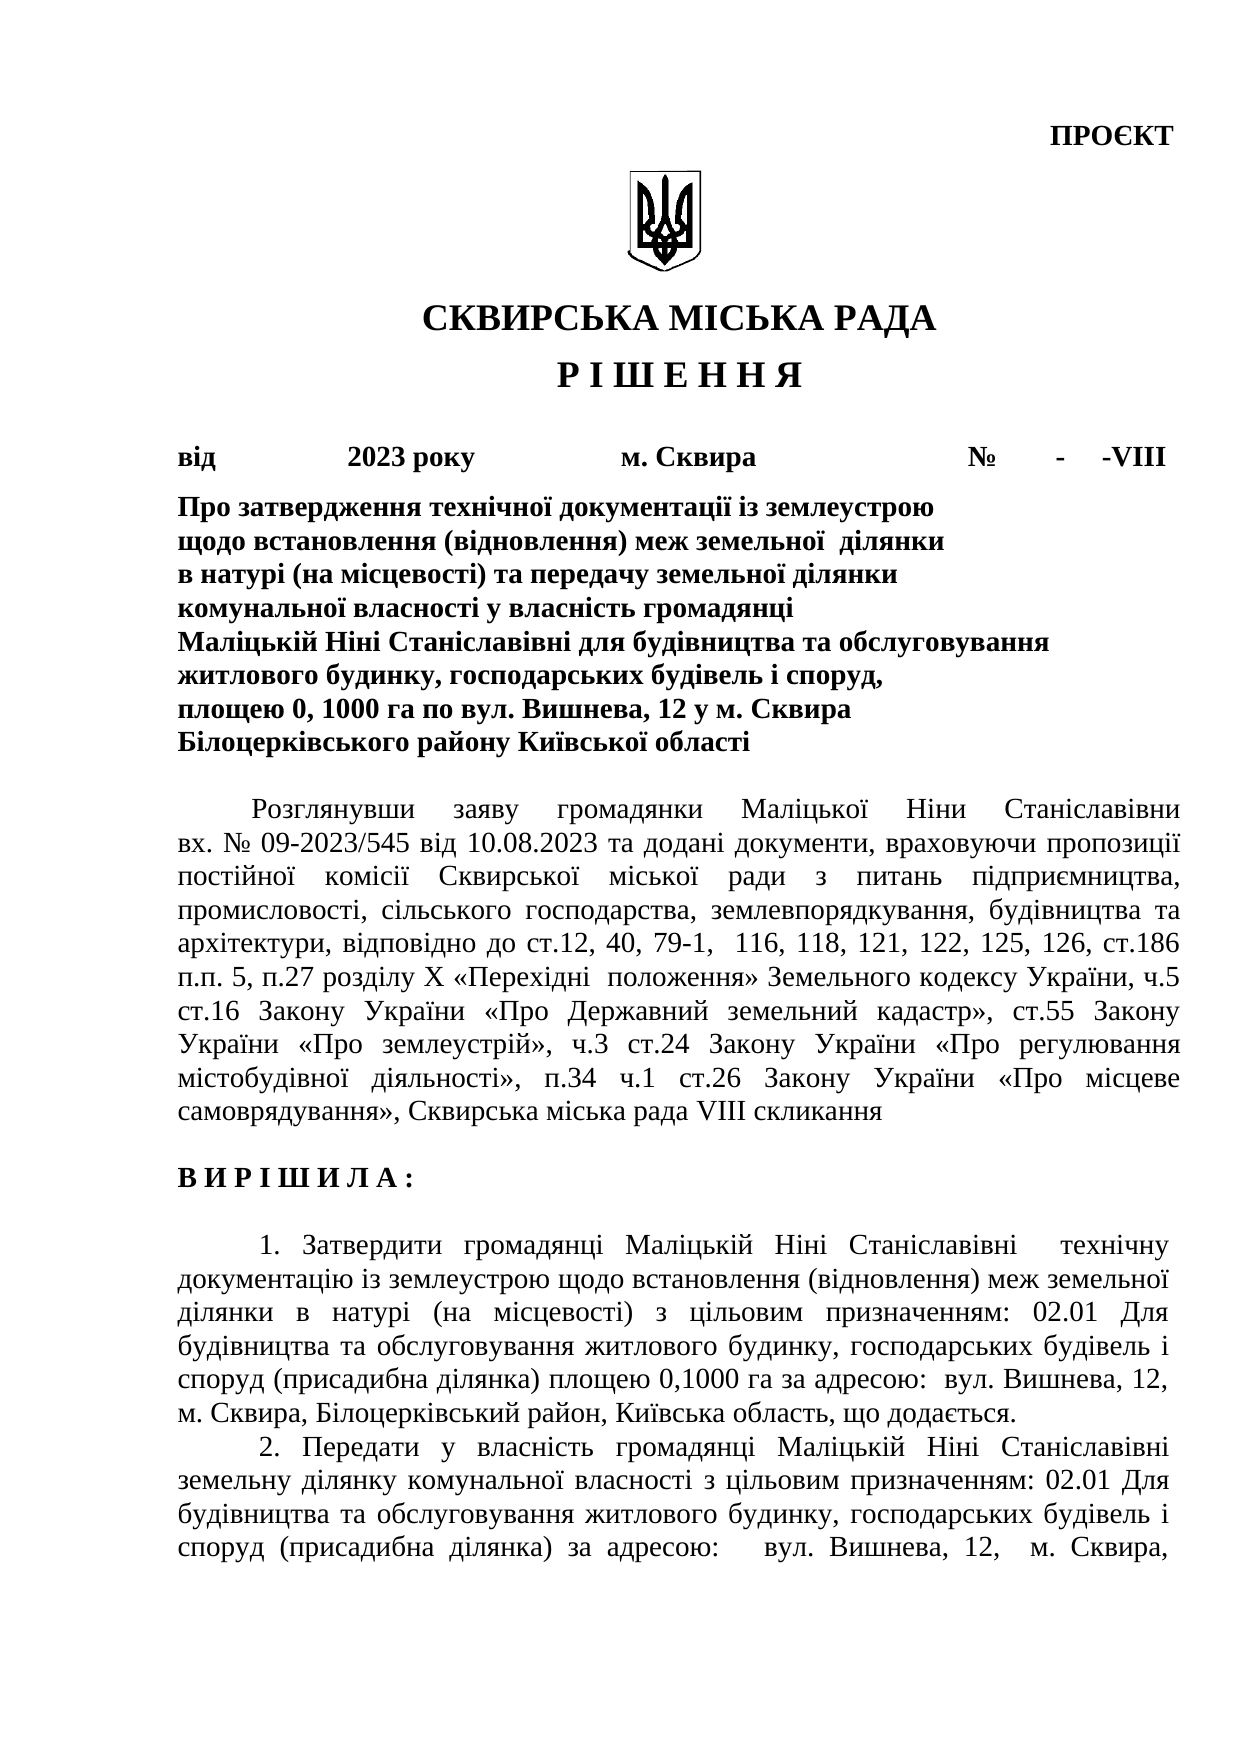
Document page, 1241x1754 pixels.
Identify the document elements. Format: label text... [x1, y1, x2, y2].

text 1. Затвердити громадянці Маліцькій Ніні Станіславівні технічну документацію із землеустрою щодо встановлення (відновлення) меж земельної ділянки в натурі (на місцевості) з цільовим призначенням: 02.01 Для будівництва та обслуговування житлового будинку, господарських будівель і споруд (присадибна ділянка) площею 0,1000 га за адресою: вул. Вишнева, 12, м. Сквира, Білоцерківський район, Київська область, що додається. [177, 1227, 1170, 1429]
text від 2023 року м. Сквира № - -VIII [177, 439, 1181, 473]
text житлового будинку, господарських будівель і споруд, [177, 657, 1181, 691]
list Р І Ш Е Н Н Я [177, 353, 1181, 396]
text щодо встановлення (відновлення) меж земельної ділянки [177, 523, 1181, 557]
text в натурі (на місцевості) та передачу земельної ділянки [177, 557, 1181, 590]
text Розглянувши заяву громадянки Маліцької Ніни Станіславівни вх. № 09-2023/545 від 10.08.2023 та додані документи, враховуючи пропозиції постійної комісії Сквирської міської ради з питань підприємництва, промисловості, сільського господарства, землевпорядкування, будівництва та архітектури, відповідно до ст.12, 40, 79-1, 116, 118, 121, 122, 125, 126, ст.186 п.п. 5, п.27 розділу Х «Перехідні положення» Земельного кодексу України, ч.5 ст.16 Закону України «Про Державний земельний кадастр», ст.55 Закону України «Про землеустрій», ч.3 ст.24 Закону України «Про регулювання містобудівної діяльності», п.34 ч.1 ст.26 Закону України «Про місцеве самоврядування», Сквирська міська рада VІІІ скликання [177, 791, 1181, 1127]
text ПРОЄКТ [177, 118, 1173, 152]
text комунальної власності у власність громадянці Маліцькій Ніні Станіславівні для будівництва та обслуговування [177, 590, 1181, 657]
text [177, 1429, 1170, 1563]
text площею 0, 1000 га по вул. Вишнева, 12 у м. Сквира Білоцерківського району Київської області [177, 691, 1181, 758]
list СКВИРСЬКА МІСЬКА РАДА [177, 295, 1181, 338]
text Про затвердження технічної документації із землеустрою [177, 489, 1181, 523]
text В И Р І Ш И Л А : [177, 1160, 1181, 1194]
